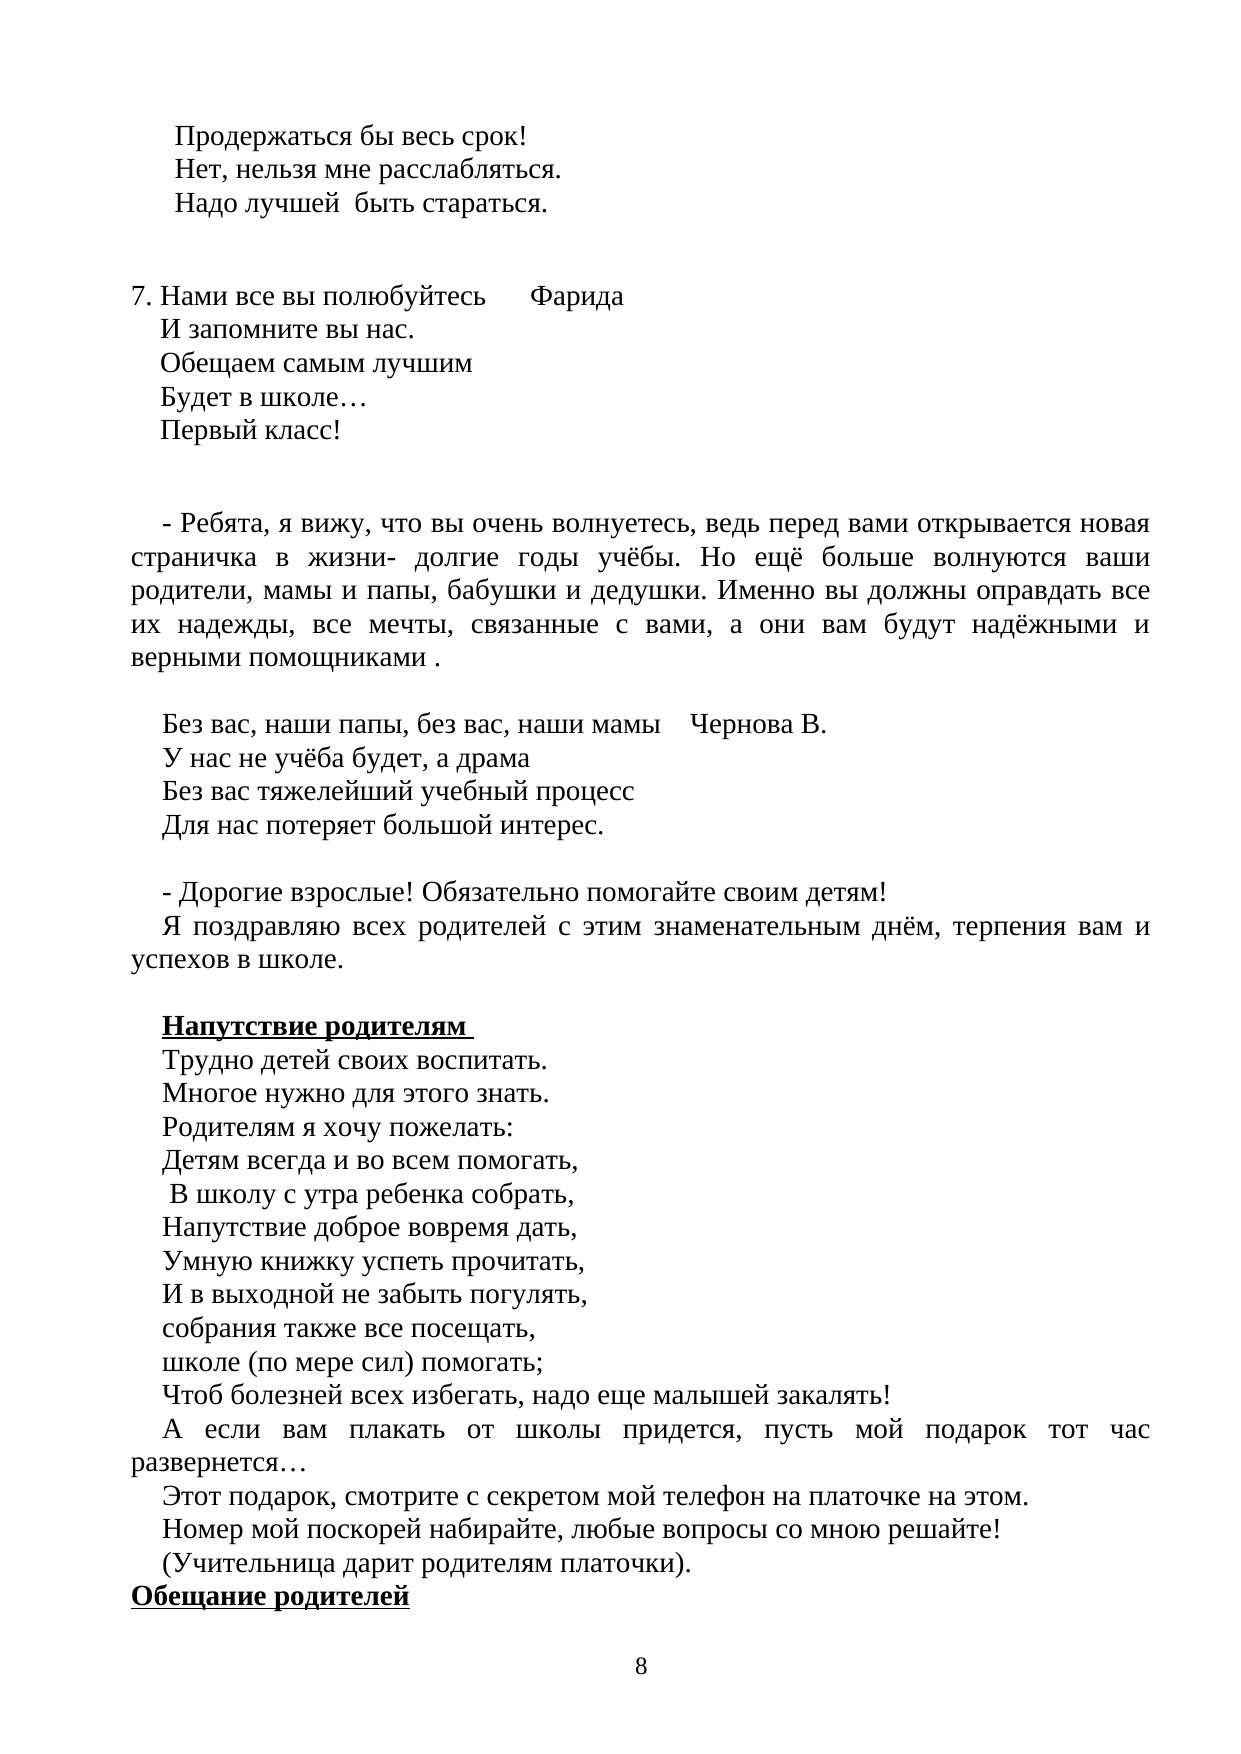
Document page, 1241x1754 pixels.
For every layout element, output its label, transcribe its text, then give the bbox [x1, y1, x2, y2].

text Обещание родителей [131, 1578, 1152, 1612]
text А если вам плакать от школы придется, пусть мой подарок тот час развернется… [131, 1411, 1152, 1478]
text И в выходной не забыть погулять, [131, 1277, 1152, 1310]
text Для нас потеряет большой интерес. [131, 807, 1152, 841]
text Родителям я хочу пожелать: [131, 1109, 1152, 1142]
text Напутствие родителям [131, 1008, 1152, 1042]
text Номер мой поскорей набирайте, любые вопросы со мною решайте! [131, 1511, 1152, 1545]
text Продержаться бы весь срок! Нет, нельзя мне расслабляться. Надо лучшей быть стараться. [131, 118, 1152, 219]
text Трудно детей своих воспитать. [131, 1042, 1152, 1075]
text И запомните вы нас. [131, 312, 1152, 345]
text Обещаем самым лучшим [131, 345, 1152, 379]
text Без вас тяжелейший учебный процесс [131, 773, 1152, 807]
text Я поздравляю всех родителей с этим знаменательным днём, терпения вам и успехов в школе. [131, 908, 1152, 975]
text У нас не учёба будет, а драма [131, 740, 1152, 773]
text 7. Нами все вы полюбуйтесь Фарида [131, 278, 1152, 312]
text Многое нужно для этого знать. [131, 1075, 1152, 1109]
text Напутствие доброе вовремя дать, [131, 1209, 1152, 1243]
text - Дорогие взрослые! Обязательно помогайте своим детям! [131, 874, 1152, 908]
text Детям всегда и во всем помогать, [131, 1142, 1152, 1176]
text школе (по мере сил) помогать; [131, 1344, 1152, 1377]
text В школу с утра ребенка собрать, [131, 1176, 1152, 1209]
text Чтоб болезней всех избегать, надо еще малышей закалять! [131, 1377, 1152, 1411]
text Этот подарок, смотрите с секретом мой телефон на платочке на этом. [131, 1478, 1152, 1511]
text Будет в школе… [131, 379, 1152, 412]
text Первый класс! [131, 412, 1152, 446]
text собрания также все посещать, [131, 1310, 1152, 1344]
text Без вас, наши папы, без вас, наши мамы Чернова В. [131, 706, 1152, 740]
text (Учительница дарит родителям платочки). [131, 1545, 1152, 1578]
text Умную книжку успеть прочитать, [131, 1243, 1152, 1277]
text - Ребята, я вижу, что вы очень волнуетесь, ведь перед вами открывается новая страничка в жизни- долгие годы учёбы. Но ещё больше волнуются ваши родители, мамы и папы, бабушки и дедушки. Именно вы должны оправдать все их надежды, все мечты, связанные с вами, а они вам будут надёжными и верными помощниками . [131, 505, 1152, 673]
